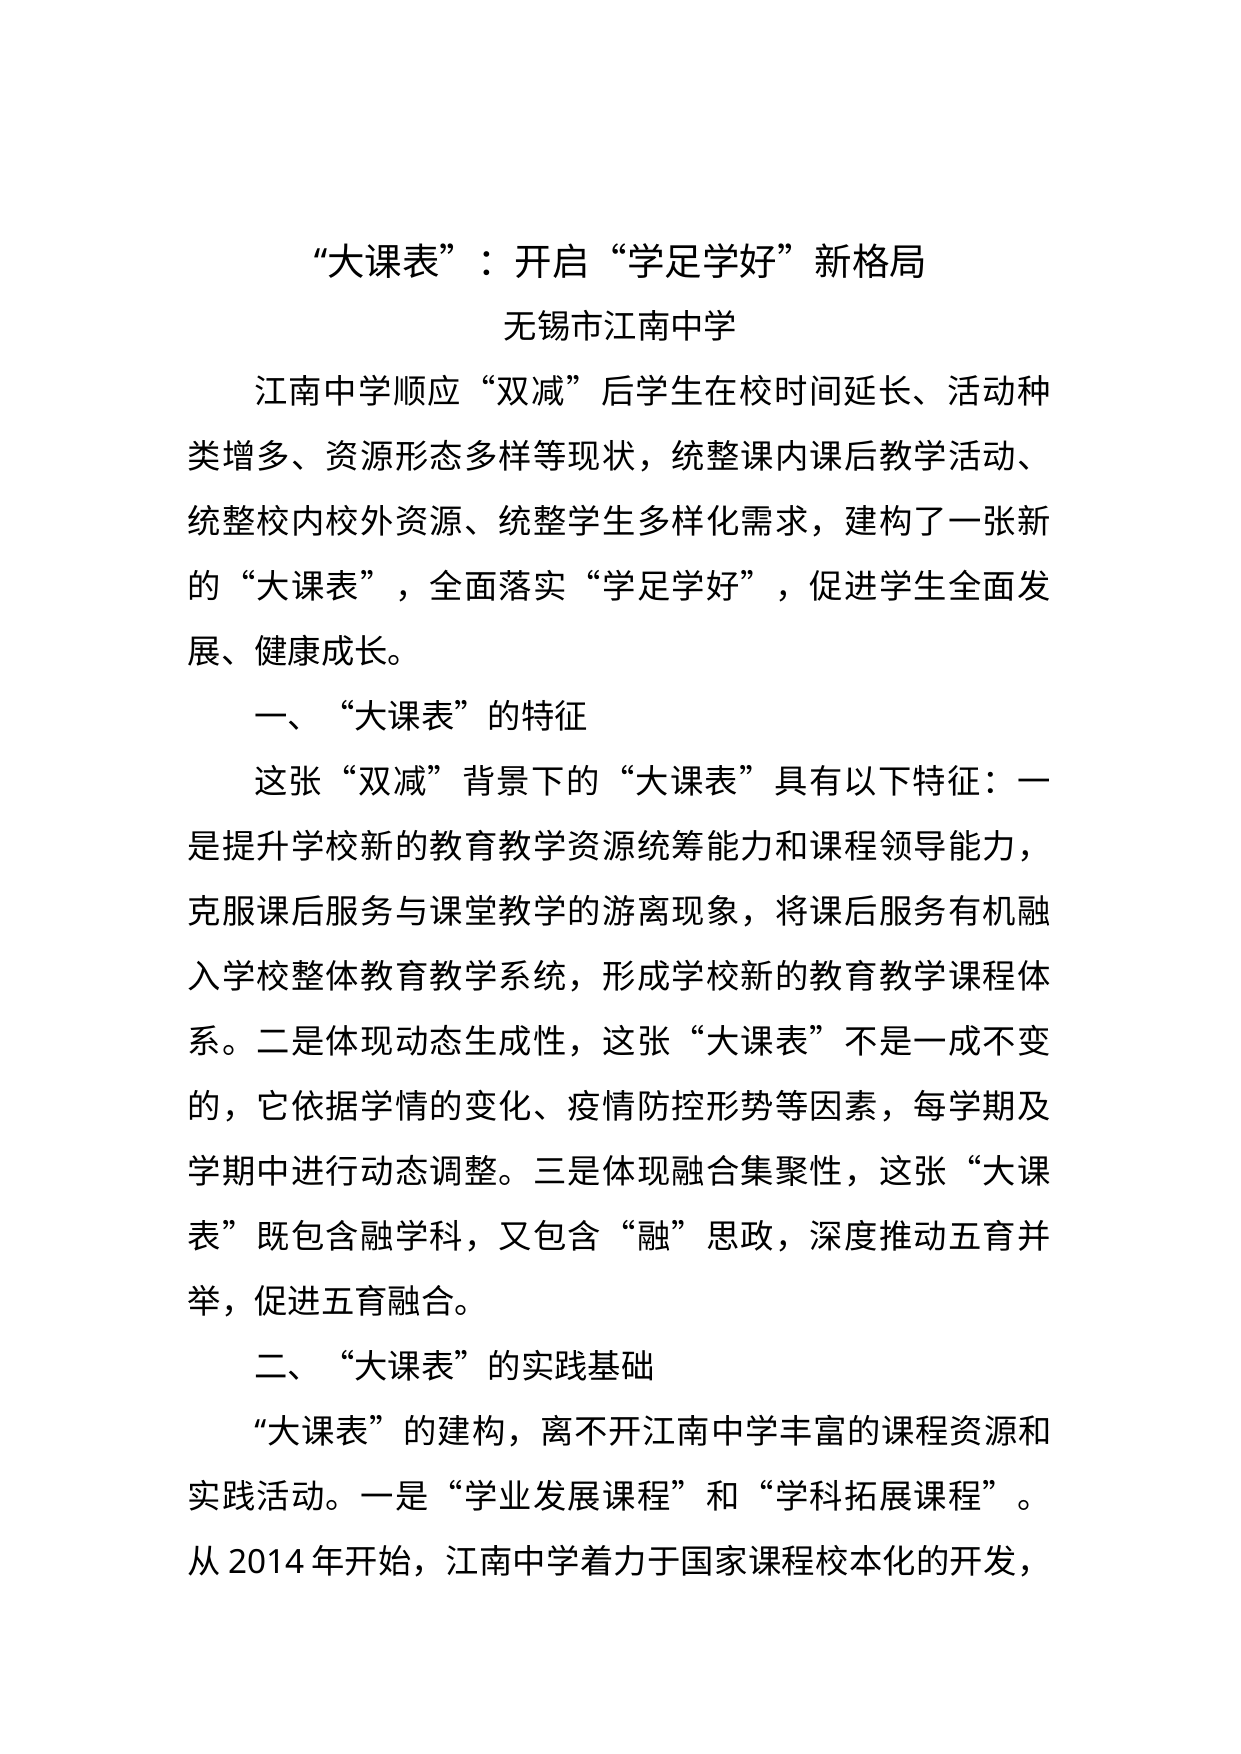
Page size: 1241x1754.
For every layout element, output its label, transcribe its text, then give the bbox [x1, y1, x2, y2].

text 江南中学顺应“双减”后学生在校时间延长、活动种类增多、资源形态多样等现状，统整课内课后教学活动、统整校内校外资源、统整学生多样化需求，建构了一张新的“大课表”，全面落实“学足学好”，促进学生全面发展、健康成长。 [187, 357, 1053, 682]
text 这张“双减”背景下的“大课表”具有以下特征：一是提升学校新的教育教学资源统筹能力和课程领导能力，克服课后服务与课堂教学的游离现象，将课后服务有机融入学校整体教育教学系统，形成学校新的教育教学课程体系。二是体现动态生成性，这张“大课表”不是一成不变的，它依据学情的变化、疫情防控形势等因素，每学期及学期中进行动态调整。三是体现融合集聚性，这张“大课表”既包含融学科，又包含“融”思政，深度推动五育并举，促进五育融合。 [187, 747, 1053, 1332]
text 无锡市江南中学 [187, 292, 1053, 357]
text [187, 1397, 1053, 1592]
text “大课表”：开启“学足学好”新格局 [187, 227, 1053, 292]
text 一、“大课表”的特征 [187, 682, 1053, 747]
text 二、“大课表”的实践基础 [187, 1332, 1053, 1397]
